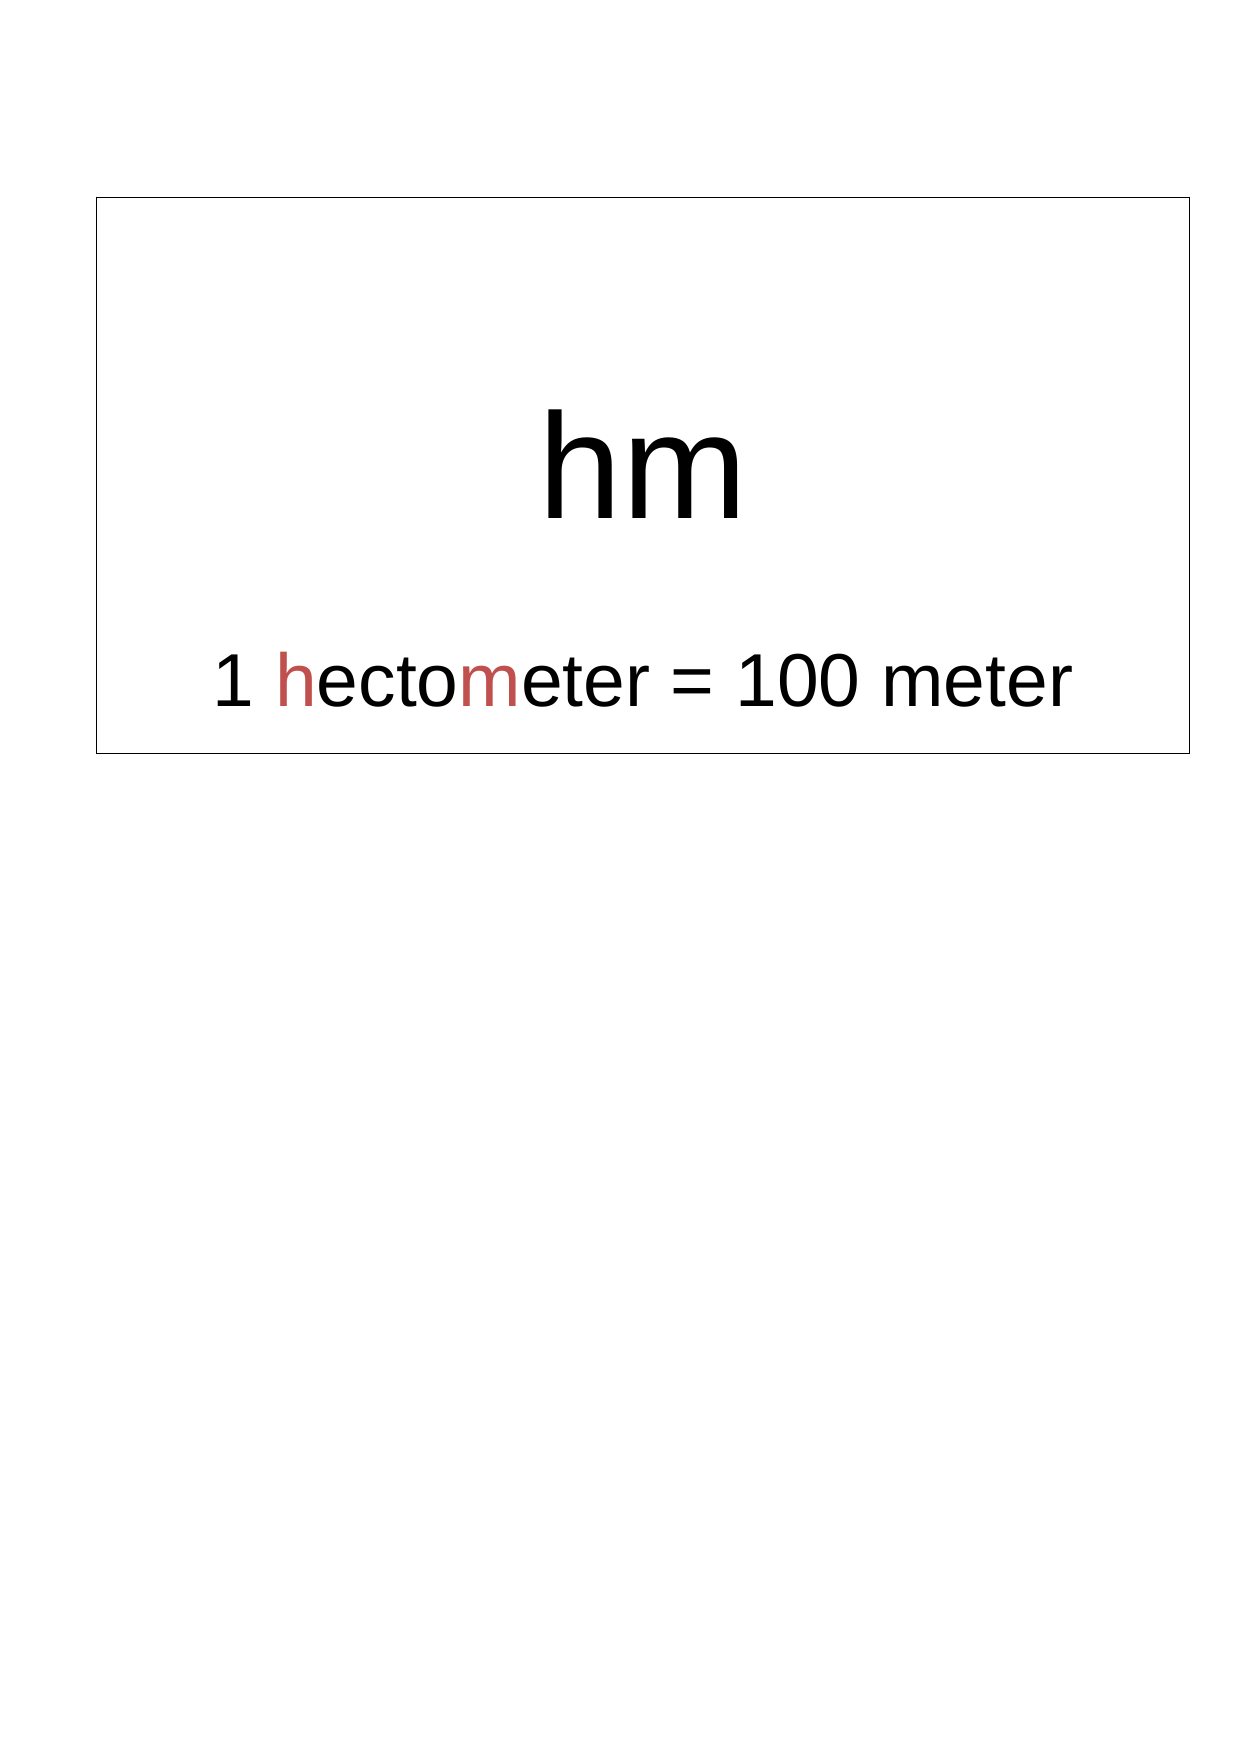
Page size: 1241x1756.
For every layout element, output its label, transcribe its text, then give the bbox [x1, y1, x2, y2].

table_header hm 1 hectometer = 100 meter [97, 198, 1189, 753]
